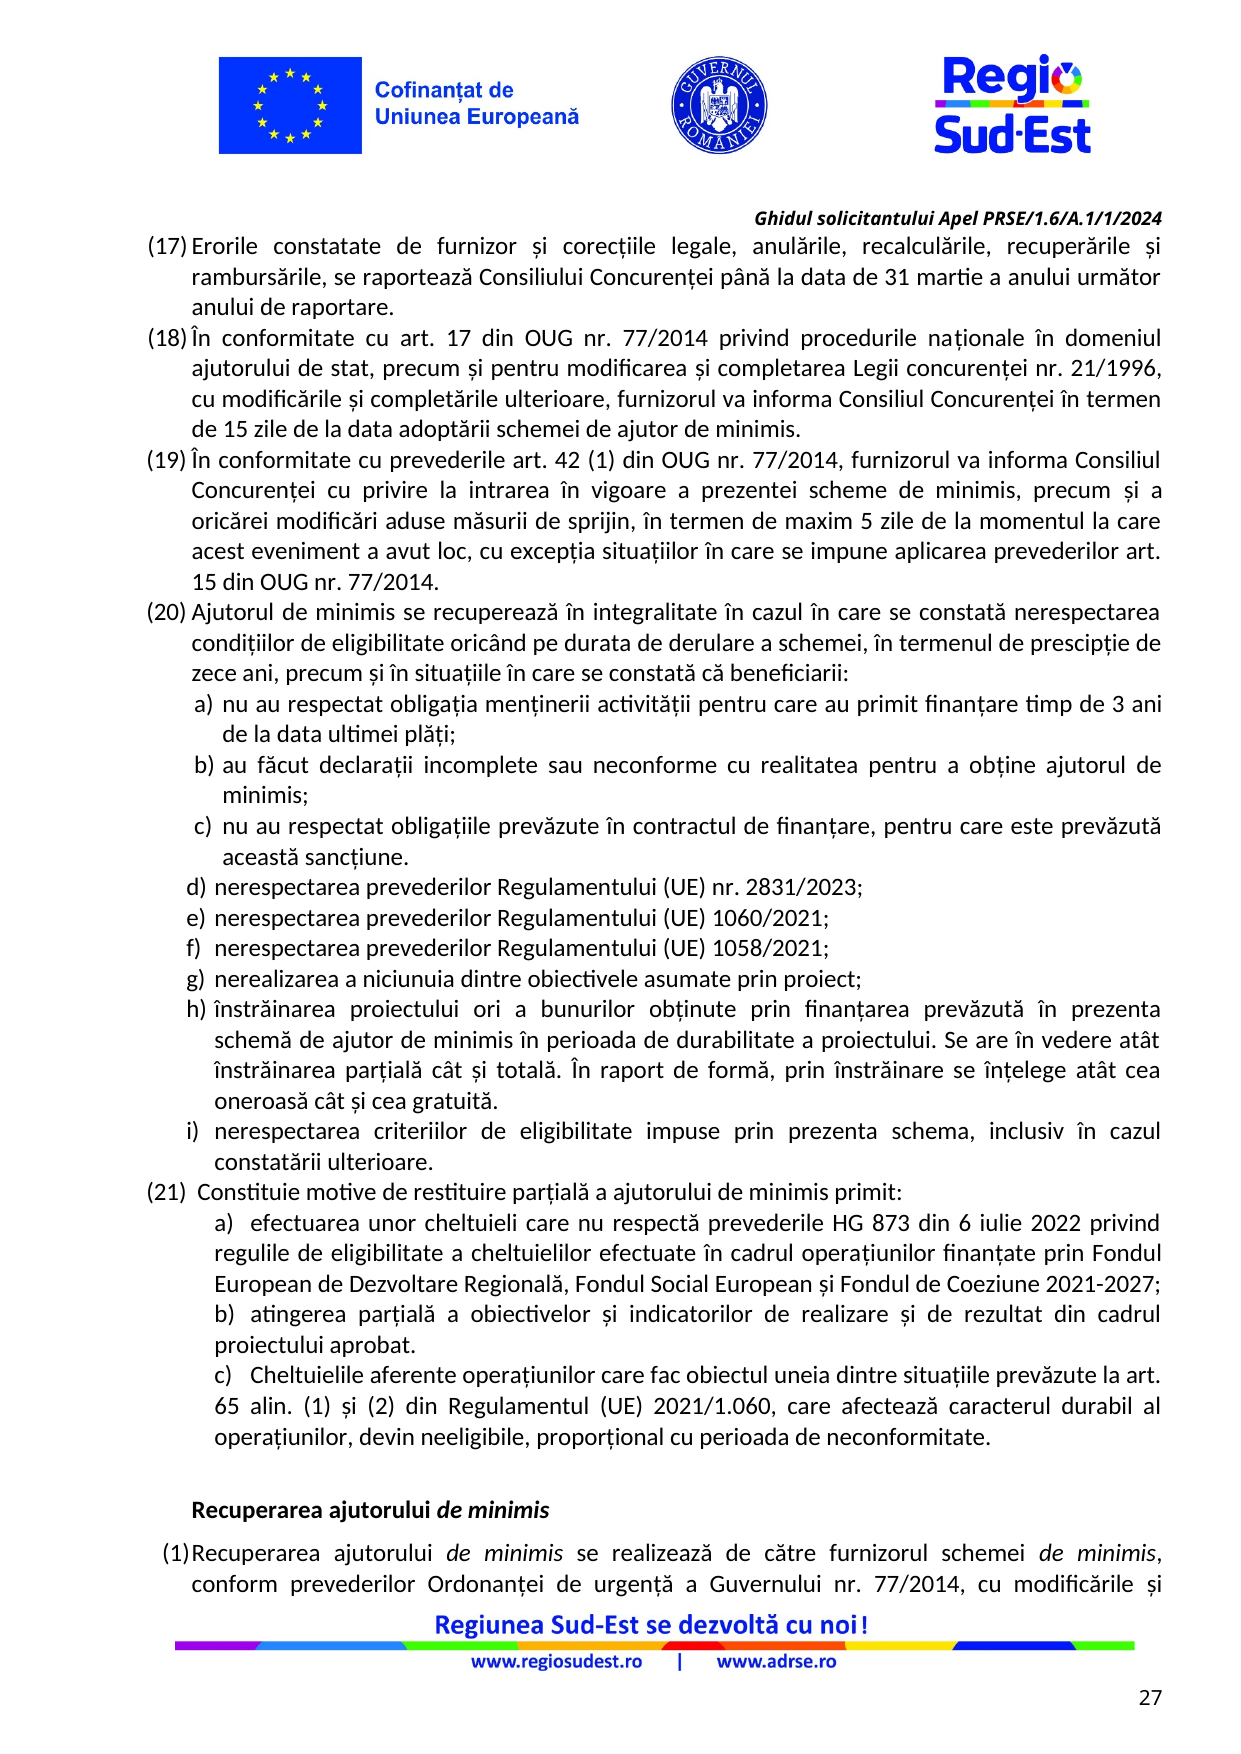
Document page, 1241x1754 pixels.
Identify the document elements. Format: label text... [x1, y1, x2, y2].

list înstrăinarea proiectului ori a bunurilor obținute prin finanțarea prevăzută în prezenta schemă de ajutor de minimis în perioada de durabilitate a proiectului. Se are în vedere atât înstrăinarea parțială cât și totală. În raport de formă, prin înstrăinare se înțelege atât cea oneroasă cât și cea gratuită. [186, 993, 1162, 1115]
list nu au respectat obligaţiile prevăzute în contractul de finanţare, pentru care este prevăzută această sancțiune. [194, 810, 1162, 871]
picture [218, 54, 1091, 155]
list Constituie motive de restituire parțială a ajutorului de minimis primit: [146, 1176, 1162, 1207]
list Ajutorul de minimis se recuperează în integralitate în cazul în care se constată nerespectarea condițiilor de eligibilitate oricând pe durata de derulare a schemei, în termenul de prescipție de zece ani, precum şi în situaţiile în care se constată că beneficiarii: [146, 597, 1162, 688]
list nerealizarea a niciunuia dintre obiectivele asumate prin proiect; [186, 963, 1162, 993]
list nerespectarea criteriilor de eligibilitate impuse prin prezenta schema, inclusiv în cazul constatării ulterioare. [186, 1115, 1162, 1176]
list nu au respectat obligaţia menţinerii activităţii pentru care au primit finanţare timp de 3 ani de la data ultimei plăți; [194, 688, 1162, 749]
list În conformitate cu prevederile art. 42 (1) din OUG nr. 77/2014, furnizorul va informa Consiliul Concurenţei cu privire la intrarea în vigoare a prezentei scheme de minimis, precum şi a oricărei modificări aduse măsurii de sprijin, în termen de maxim 5 zile de la momentul la care acest eveniment a avut loc, cu excepția situațiilor în care se impune aplicarea prevederilor art. 15 din OUG nr. 77/2014. [146, 444, 1162, 597]
list nerespectarea prevederilor Regulamentului (UE) nr. 2831/2023; [186, 871, 1162, 902]
list nerespectarea prevederilor Regulamentului (UE) 1058/2021; [186, 932, 1162, 963]
list Erorile constatate de furnizor și corecțiile legale, anulările, recalculările, recuperările și rambursările, se raportează Consiliului Concurenței până la data de 31 martie a anului următor anului de raportare. [147, 230, 1162, 322]
list c) Cheltuielile aferente operațiunilor care fac obiectul uneia dintre situațiile prevăzute la art. 65 alin. (1) și (2) din Regulamentul (UE) 2021/1.060, care afectează caracterul durabil al operațiunilor, devin neeligibile, proporțional cu perioada de neconformitate. [214, 1359, 1162, 1451]
list a) efectuarea unor cheltuieli care nu respectă prevederile HG 873 din 6 iulie 2022 privind regulile de eligibilitate a cheltuielilor efectuate în cadrul operaţiunilor finanţate prin Fondul European de Dezvoltare Regională, Fondul Social European şi Fondul de Coeziune 2021-2027; [214, 1207, 1162, 1298]
text Recuperarea ajutorului de minimis [191, 1494, 1162, 1525]
list au făcut declaraţii incomplete sau neconforme cu realitatea pentru a obţine ajutorul de minimis; [194, 749, 1162, 810]
list b) atingerea parțială a obiectivelor și indicatorilor de realizare și de rezultat din cadrul proiectului aprobat. [214, 1298, 1162, 1359]
list În conformitate cu art. 17 din OUG nr. 77/2014 privind procedurile naţionale în domeniul ajutorului de stat, precum şi pentru modificarea şi completarea Legii concurenţei nr. 21/1996, cu modificările şi completările ulterioare, furnizorul va informa Consiliul Concurenței în termen de 15 zile de la data adoptării schemei de ajutor de minimis. [147, 322, 1162, 444]
picture [175, 1614, 1135, 1671]
list nerespectarea prevederilor Regulamentului (UE) 1060/2021; [186, 902, 1162, 932]
